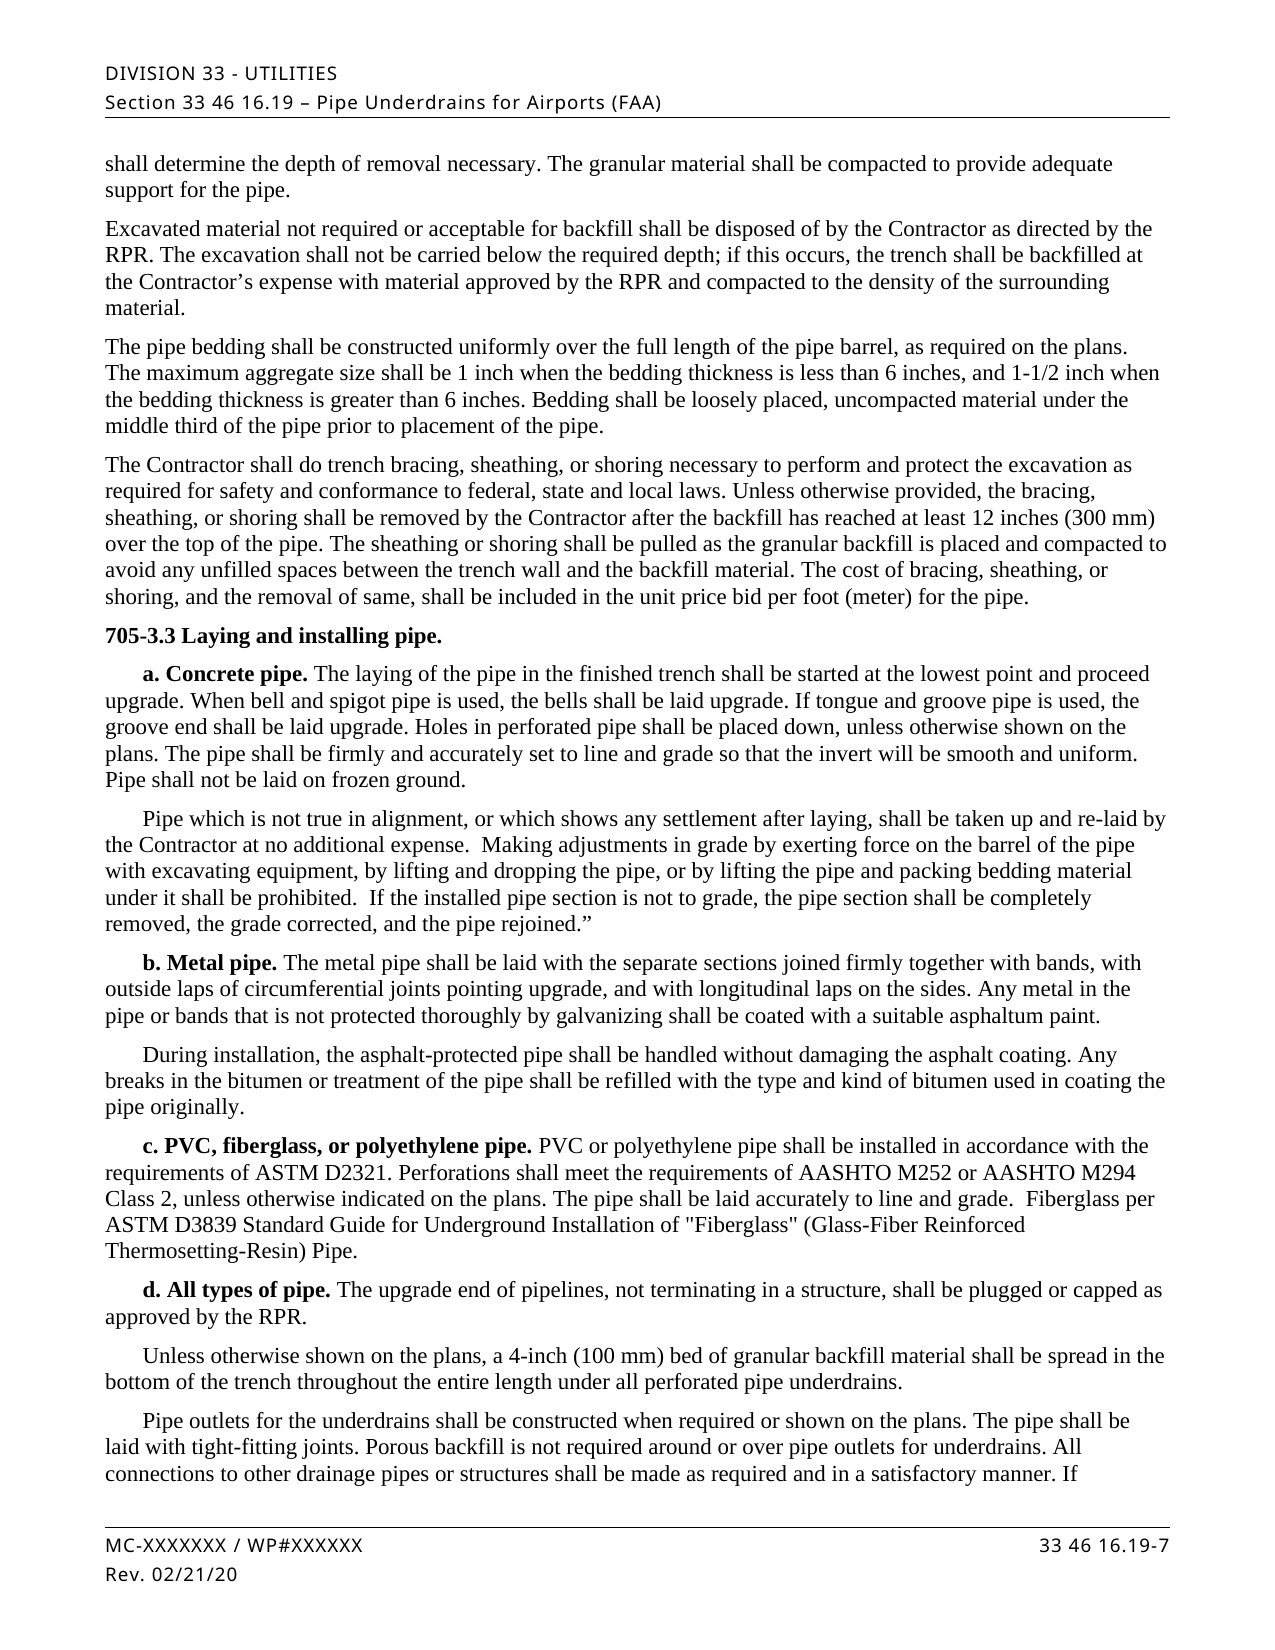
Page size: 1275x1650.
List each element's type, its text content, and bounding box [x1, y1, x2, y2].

text c. PVC, fiberglass, or polyethylene pipe. PVC or polyethylene pipe shall be installed in accordance with the requirements of ASTM D2321. Perforations shall meet the requirements of AASHTO M252 or AASHTO M294 Class 2, unless otherwise indicated on the plans. The pipe shall be laid accurately to line and grade. Fiberglass per ASTM D3839 Standard Guide for Underground Installation of "Fiberglass" (Glass-Fiber Reinforced Thermosetting-Resin) Pipe. [105, 1132, 1170, 1264]
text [105, 150, 1170, 203]
text The pipe bedding shall be constructed uniformly over the full length of the pipe barrel, as required on the plans. The maximum aggregate size shall be 1 inch when the bedding thickness is less than 6 inches, and 1-1/2 inch when the bedding thickness is greater than 6 inches. Bedding shall be loosely placed, uncompacted material under the middle third of the pipe prior to placement of the pipe. [105, 333, 1170, 438]
text b. Metal pipe. The metal pipe shall be laid with the separate sections joined firmly together with bands, with outside laps of circumferential joints pointing upgrade, and with longitudinal laps on the sides. Any metal in the pipe or bands that is not protected thoroughly by galvanizing shall be coated with a suitable asphaltum paint. [105, 949, 1170, 1028]
text The Contractor shall do trench bracing, sheathing, or shoring necessary to perform and protect the excavation as required for safety and conformance to federal, state and local laws. Unless otherwise provided, the bracing, sheathing, or shoring shall be removed by the Contractor after the backfill has reached at least 12 inches (300 mm) over the top of the pipe. The sheathing or shoring shall be pulled as the granular backfill is placed and compacted to avoid any unfilled spaces between the trench wall and the backfill material. The cost of bracing, sheathing, or shoring, and the removal of same, shall be included in the unit price bid per foot (meter) for the pipe. [105, 451, 1170, 609]
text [105, 1407, 1170, 1486]
text During installation, the asphalt-protected pipe shall be handled without damaging the asphalt coating. Any breaks in the bitumen or treatment of the pipe shall be refilled with the type and kind of bitumen used in coating the pipe originally. [105, 1041, 1170, 1120]
text a. Concrete pipe. The laying of the pipe in the finished trench shall be started at the lowest point and proceed upgrade. When bell and spigot pipe is used, the bells shall be laid upgrade. If tongue and groove pipe is used, the groove end shall be laid upgrade. Holes in perforated pipe shall be placed down, unless otherwise shown on the plans. The pipe shall be firmly and accurately set to line and grade so that the invert will be smooth and uniform. Pipe shall not be laid on frozen ground. [105, 661, 1170, 792]
text 705-3.3 Laying and installing pipe. [105, 622, 1170, 648]
text Unless otherwise shown on the plans, a 4-inch (100 mm) bed of granular backfill material shall be spread in the bottom of the trench throughout the entire length under all perforated pipe underdrains. [105, 1342, 1170, 1394]
text Pipe which is not true in alignment, or which shows any settlement after laying, shall be taken up and re-laid by the Contractor at no additional expense. Making adjustments in grade by exerting force on the barrel of the pipe with excavating equipment, by lifting and dropping the pipe, or by lifting the pipe and packing bedding material under it shall be prohibited. If the installed pipe section is not to grade, the pipe section shall be completely removed, the grade corrected, and the pipe rejoined.” [105, 805, 1170, 937]
text Excavated material not required or acceptable for backfill shall be disposed of by the Contractor as directed by the RPR. The excavation shall not be carried below the required depth; if this occurs, the trench shall be backfilled at the Contractor’s expense with material approved by the RPR and compacted to the density of the surrounding material. [105, 215, 1170, 321]
text d. All types of pipe. The upgrade end of pipelines, not terminating in a structure, shall be plugged or capped as approved by the RPR. [105, 1276, 1170, 1329]
